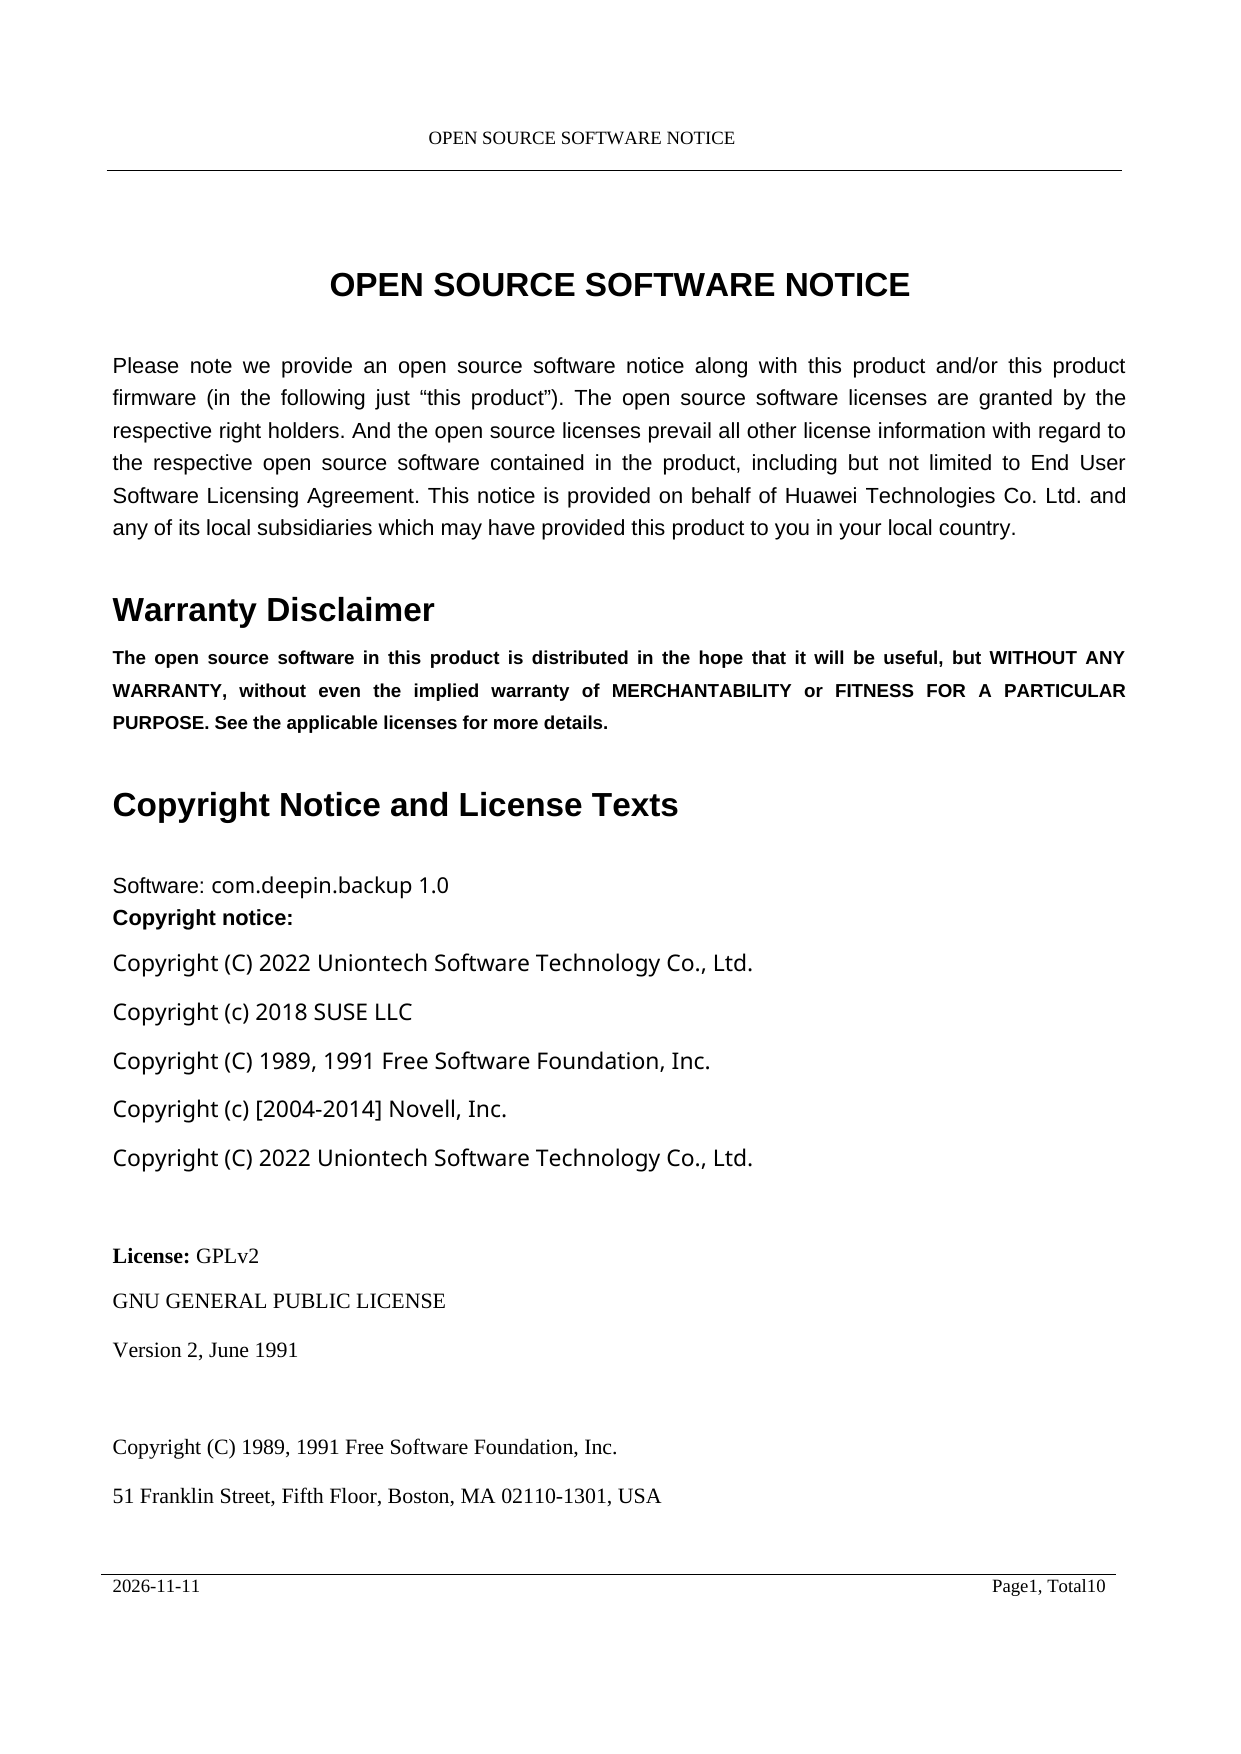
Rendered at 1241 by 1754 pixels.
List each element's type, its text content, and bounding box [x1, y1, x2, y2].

text Please note we provide an open source software notice along with this product and/or this product firmware (in the following just “this product”). The open source software licenses are granted by the respective right holders. And the open source licenses prevail all other license information with regard to the respective open source software contained in the product, including but not limited to End User Software Licensing Agreement. This notice is provided on behalf of Huawei Technologies Co. Ltd. and any of its local subsidiaries which may have provided this product to you in your local country. [112, 349, 1128, 544]
text License: GPLv2 [112, 1239, 1128, 1272]
text Warranty Disclaimer [112, 576, 1128, 641]
text Copyright (C) 2022 Uniontech Software Technology Co., Ltd. Copyright (c) 2018 SUSE LLC Copyright (C) 1989, 1991 Free Software Foundation, Inc. Copyright (c) [2004-2014] Novell, Inc. Copyright (C) 2022 Uniontech Software Technology Co., Ltd. [112, 947, 1128, 1223]
text The open source software in this product is distributed in the hope that it will be useful, but WITHOUT ANY WARRANTY, without even the implied warranty of MERCHANTABILITY or FITNESS FOR A PARTICULAR PURPOSE. See the applicable licenses for more details. [112, 641, 1128, 739]
text Software: com.deepin.backup 1.0 [112, 869, 1128, 901]
text OPEN SOURCE SOFTWARE NOTICE [112, 251, 1128, 316]
text Copyright Notice and License Texts [112, 771, 1128, 836]
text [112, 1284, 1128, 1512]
text Copyright notice: [112, 901, 1128, 934]
